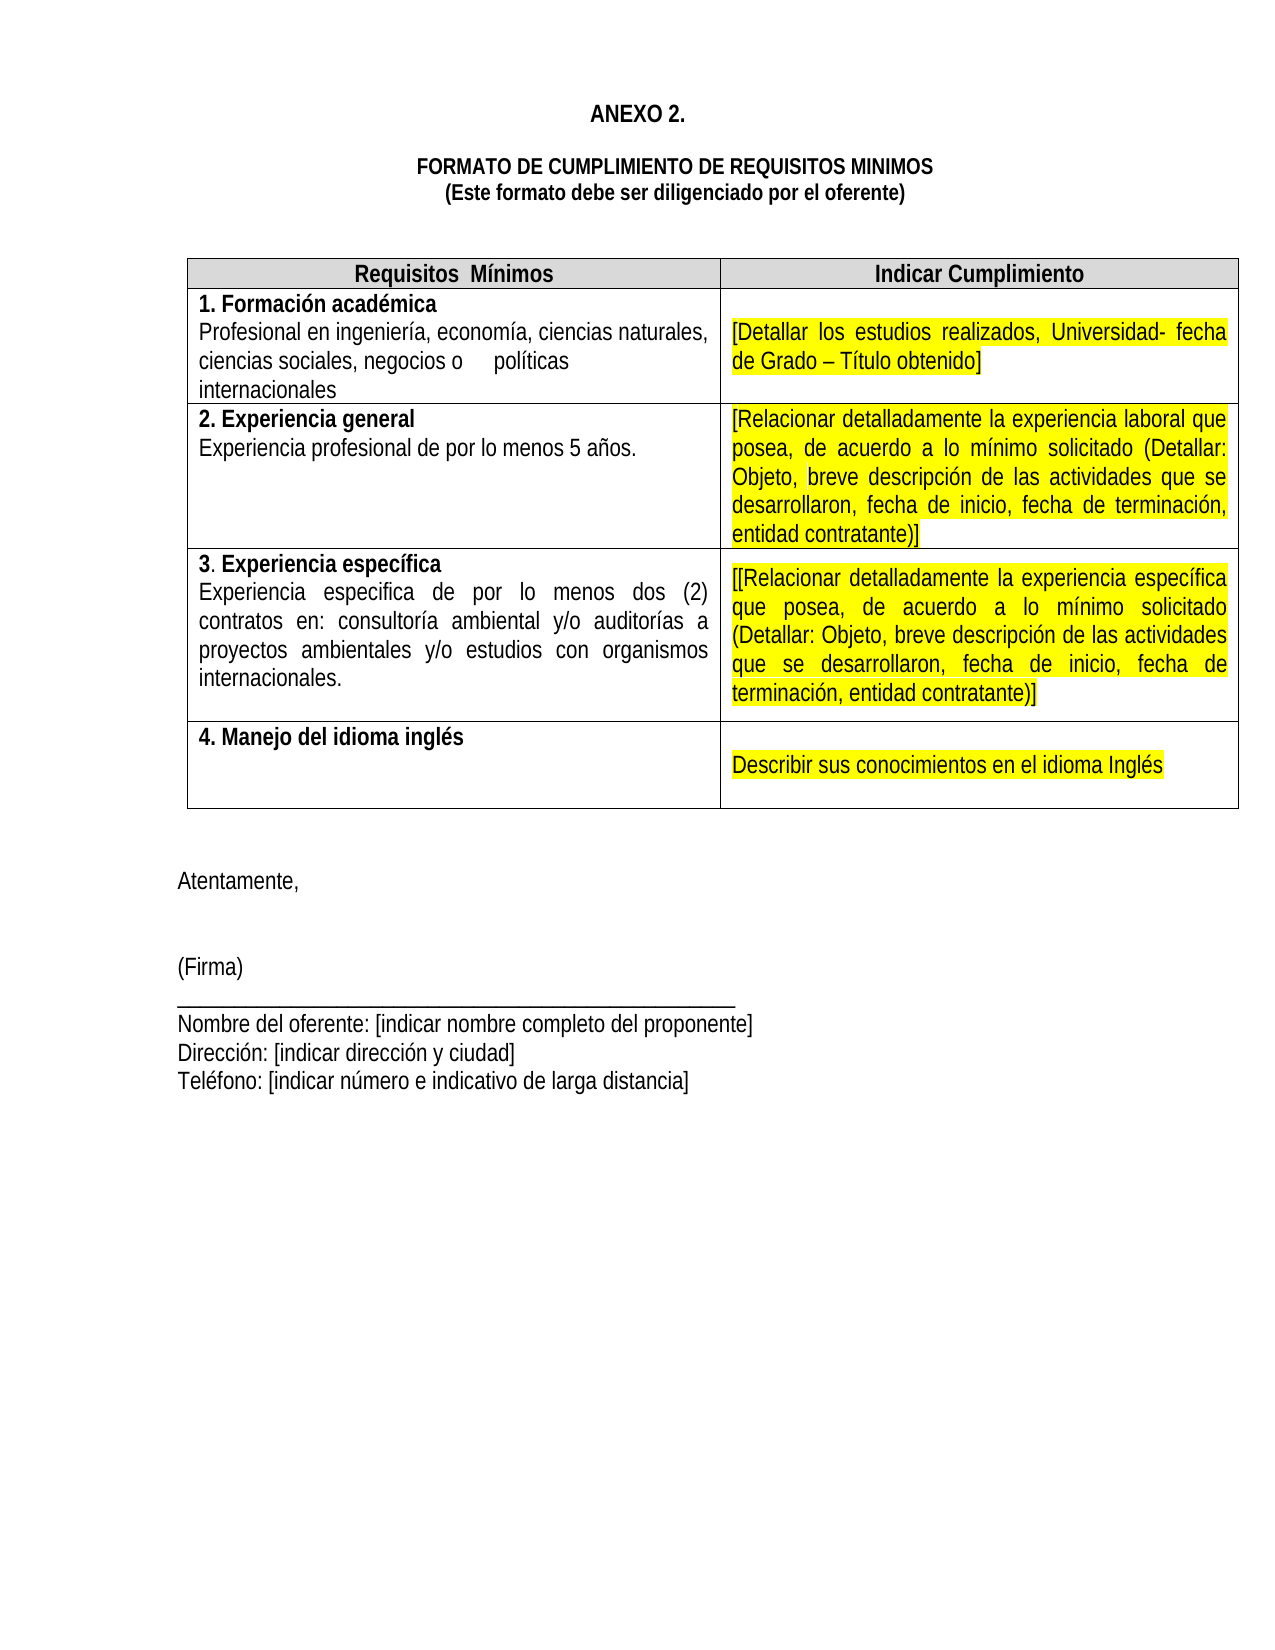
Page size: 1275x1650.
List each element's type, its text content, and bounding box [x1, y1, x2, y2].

text Atentamente, [177, 866, 1098, 894]
table_header Indicar Cumplimiento [721, 259, 1238, 288]
table_cell 3. Experiencia específica Experiencia especifica de por lo menos dos (2) contratos en: consultoría ambiental y/o auditorías a proyectos ambientales y/o estudios con organismos internacionales. [188, 549, 720, 721]
table_cell 2. Experiencia general Experiencia profesional de por lo menos 5 años. [188, 404, 720, 548]
table_header Requisitos Mínimos [188, 259, 720, 288]
table_cell Describir sus conocimientos en el idioma Inglés [721, 722, 1238, 807]
text Nombre del oferente: [indicar nombre completo del proponente] [177, 1009, 1098, 1038]
text (Firma) [177, 952, 1098, 980]
list FORMATO DE CUMPLIMIENTO DE REQUISITOS MINIMOS [252, 153, 1098, 179]
text _________________________________________________ [177, 980, 1098, 1009]
text Teléfono: [indicar número e indicativo de larga distancia] [177, 1066, 1098, 1095]
list (Este formato debe ser diligenciado por el oferente) [252, 179, 1098, 205]
text Dirección: [indicar dirección y ciudad] [177, 1038, 1098, 1066]
table_cell [Relacionar detalladamente la experiencia laboral que posea, de acuerdo a lo mínimo solicitado (Detallar: Objeto, breve descripción de las actividades que se desarrollaron, fecha de inicio, fecha de terminación, entidad contratante)] [920, 404, 1238, 548]
table_cell 1. Formación académica Profesional en ingeniería, economía, ciencias naturales, ciencias sociales, negocios o políticas internacionales [188, 289, 720, 403]
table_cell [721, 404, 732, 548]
table_cell 4. Manejo del idioma inglés [188, 722, 720, 807]
table_cell [[Relacionar detalladamente la experiencia específica que posea, de acuerdo a lo mínimo solicitado (Detallar: Objeto, breve descripción de las actividades que se desarrollaron, fecha de inicio, fecha de terminación, entidad contratante)] [721, 549, 1238, 721]
table_cell [Detallar los estudios realizados, Universidad- fecha de Grado – Título obtenido] [721, 289, 1238, 403]
text ANEXO 2. [177, 99, 1098, 127]
